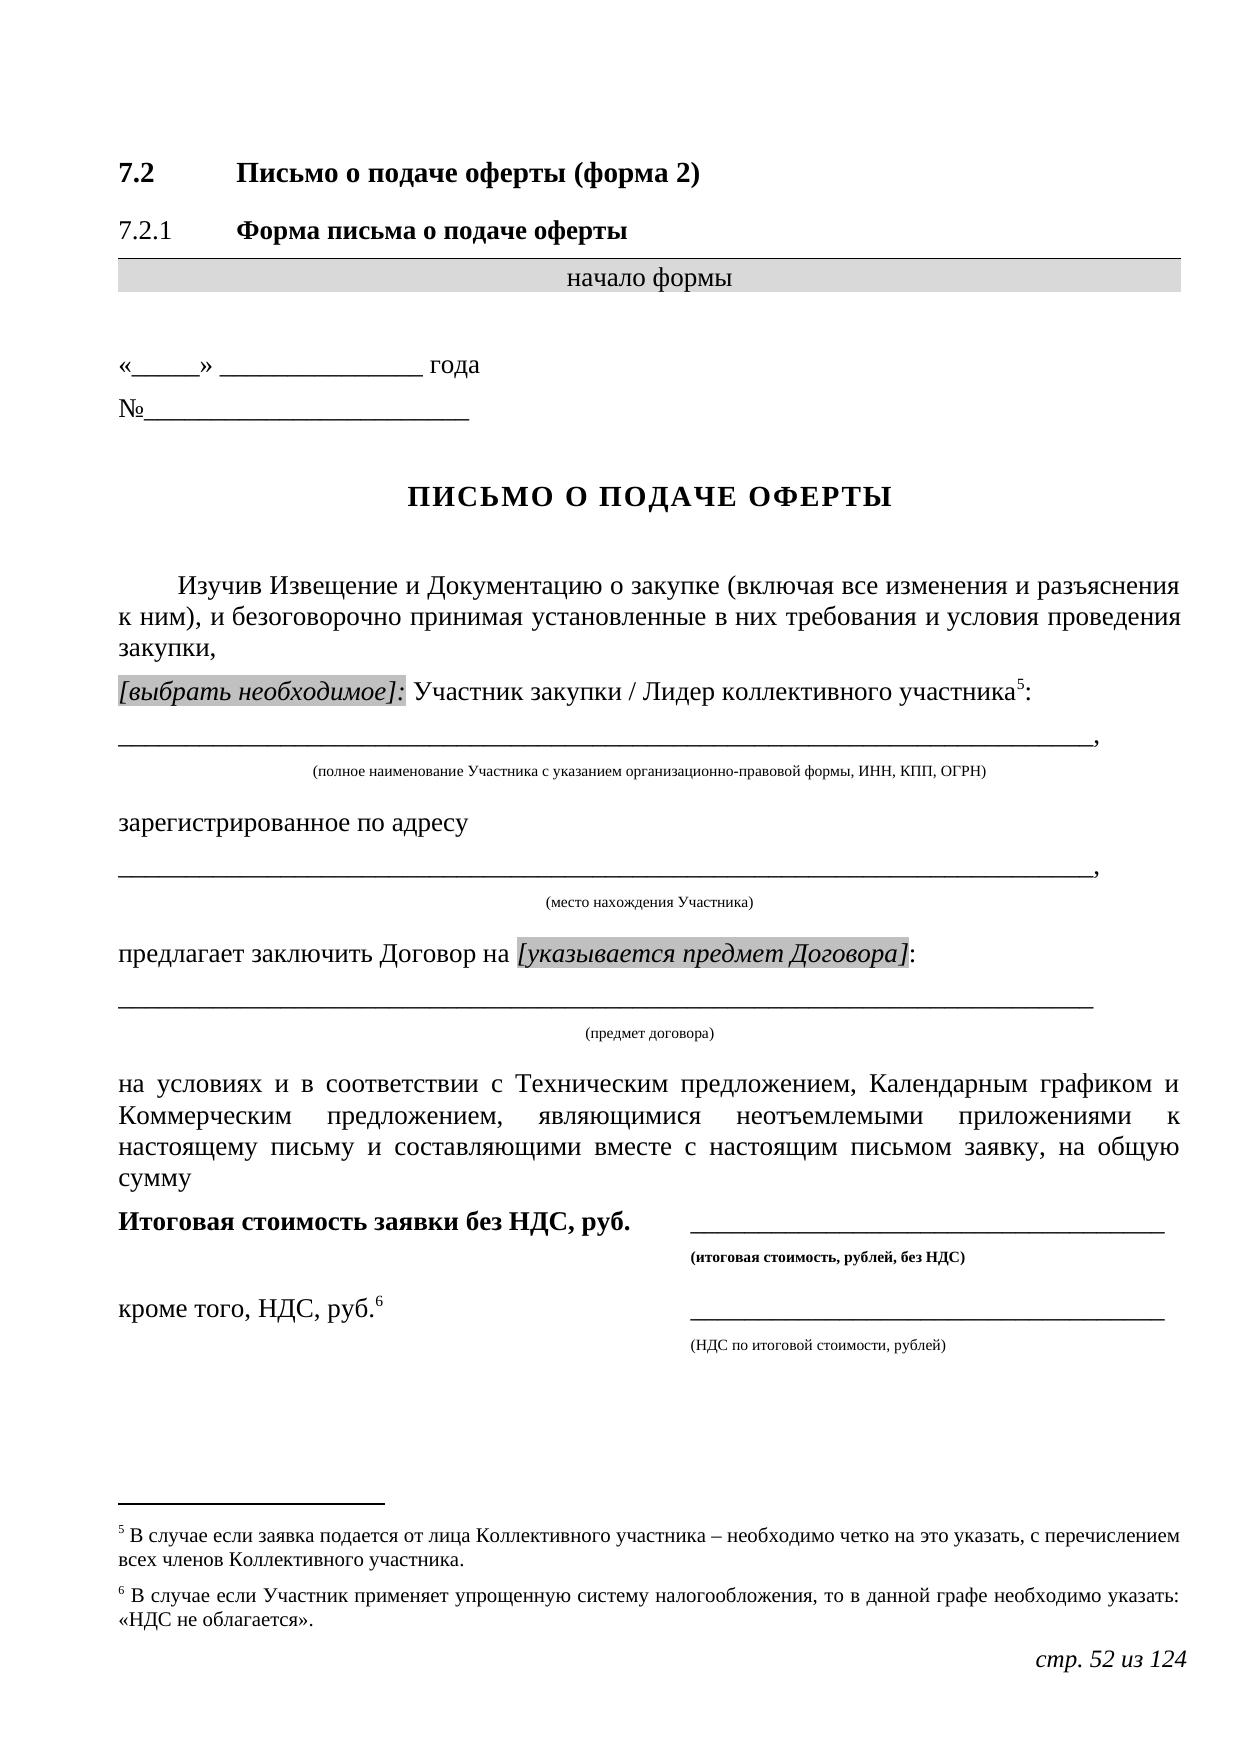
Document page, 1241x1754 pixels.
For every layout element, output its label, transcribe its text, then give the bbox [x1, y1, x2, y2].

text ________________________________________________________________________, [118, 849, 1181, 881]
table_cell кроме того, НДС, руб. [107, 1280, 679, 1367]
text ________________________________________________________________________, [118, 718, 1181, 749]
subtitle Письмо о подаче оферты (форма 2) [118, 156, 1181, 189]
text начало формы [118, 259, 1181, 292]
text предлагает заключить Договор на [указывается предмет Договора]: [909, 937, 1181, 968]
text зарегистрированное по адресу [118, 806, 1181, 837]
text Письмо о подаче оферты [118, 479, 1181, 513]
text (предмет договора) [118, 1024, 1181, 1055]
text предлагает заключить Договор на [указывается предмет Договора]: [118, 937, 517, 968]
table_header ___________________________________ (итоговая стоимость, рублей, без НДС) [679, 1192, 1185, 1279]
text Изучив Извещение и Документацию о закупке (включая все изменения и разъяснения к ним), и безоговорочно принимая установленные в них требования и условия проведения закупки, [118, 569, 1181, 662]
text Форма письма о подаче оферты [118, 214, 1181, 245]
text ________________________________________________________________________ [118, 980, 1181, 1011]
table_header Итоговая стоимость заявки без НДС, руб. [107, 1192, 679, 1279]
text №________________________ [118, 392, 635, 423]
text (полное наименование Участника с указанием организационно-правовой формы, ИНН, КПП, ОГРН) [118, 762, 1181, 793]
text [выбрать необходимое]: Участник закупки / Лидер коллективного участника: [406, 675, 1181, 706]
text «_____» _______________ года [118, 348, 635, 379]
text (место нахождения Участника) [118, 893, 1181, 924]
table_cell ___________________________________ (НДС по итоговой стоимости, рублей) [679, 1280, 1185, 1367]
text на условиях и в соответствии с Техническим предложением, Календарным графиком и Коммерческим предложением, являющимися неотъемлемыми приложениями к настоящему письму и составляющими вместе с настоящим письмом заявку, на общую сумму [118, 1068, 1181, 1192]
